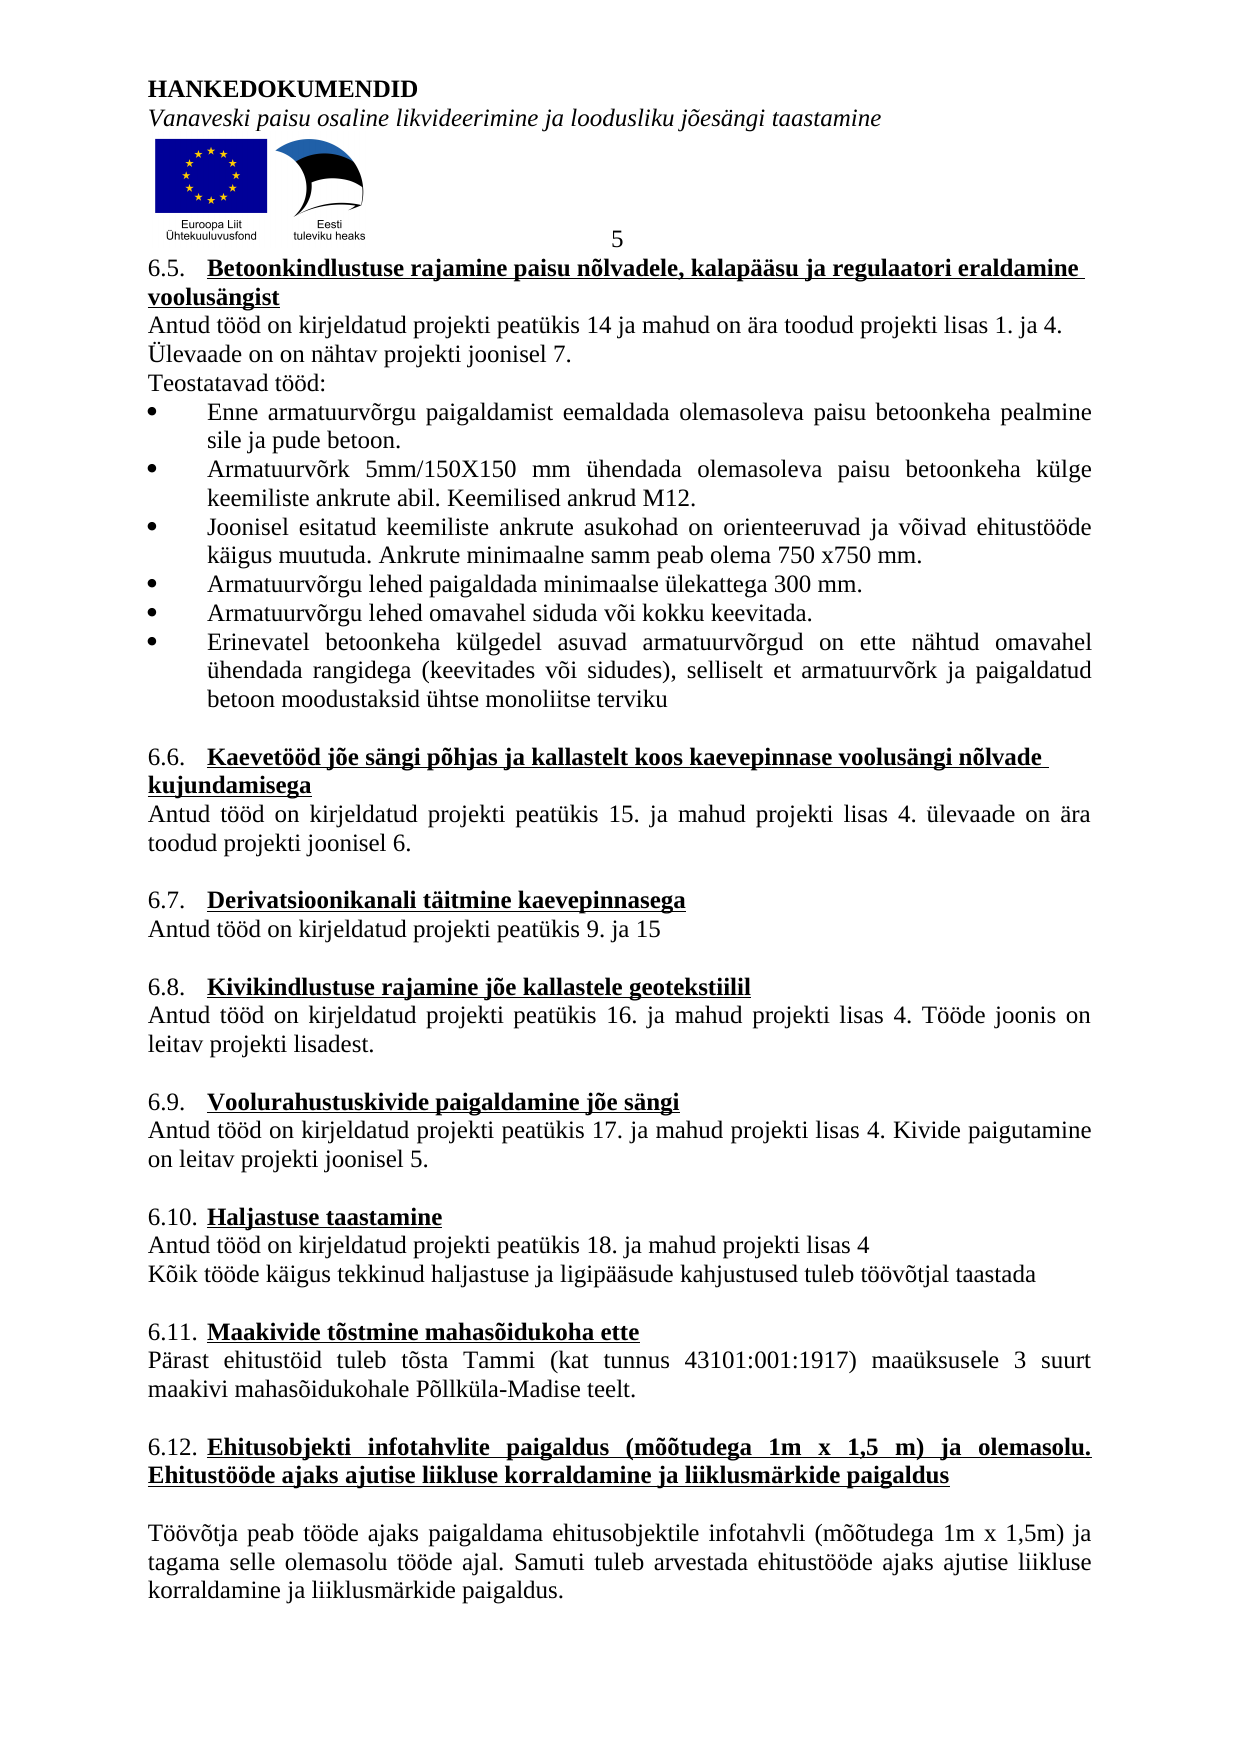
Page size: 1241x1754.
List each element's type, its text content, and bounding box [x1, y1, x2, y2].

list Kõik tööde käigus tekkinud haljastuse ja ligipääsude kahjustused tuleb töövõtjal taastada [148, 1259, 1092, 1288]
list Voolurahustuskivide paigaldamine jõe sängi [148, 1087, 1092, 1116]
picture [147, 131, 371, 248]
list Kaevetööd jõe sängi põhjas ja kallastelt koos kaevepinnase voolusängi nõlvade kujundamisega [148, 742, 1092, 799]
list Antud tööd on kirjeldatud projekti peatükis 17. ja mahud projekti lisas 4. Kivide paigutamine on leitav projekti joonisel 5. [148, 1116, 1092, 1173]
list Armatuurvõrk 5mm/150X150 mm ühendada olemasoleva paisu betoonkeha külge keemiliste ankrute abil. Keemilised ankrud M12. [148, 454, 1092, 512]
list Antud tööd on kirjeldatud projekti peatükis 18. ja mahud projekti lisas 4 [148, 1231, 1092, 1259]
list Antud tööd on kirjeldatud projekti peatükis 9. ja 15 [148, 914, 1092, 943]
list Antud tööd on kirjeldatud projekti peatükis 14 ja mahud on ära toodud projekti lisas 1. ja 4. Ülevaade on on nähtav projekti joonisel 7. [148, 311, 1092, 368]
list Antud tööd on kirjeldatud projekti peatükis 16. ja mahud projekti lisas 4. Tööde joonis on leitav projekti lisadest. [148, 1001, 1092, 1058]
list Armatuurvõrgu lehed paigaldada minimaalse ülekattega 300 mm. [148, 569, 1092, 598]
list Teostatavad tööd: [148, 368, 1092, 397]
list Joonisel esitatud keemiliste ankrute asukohad on orienteeruvad ja võivad ehitustööde käigus muutuda. Ankrute minimaalne samm peab olema 750 x750 mm. [148, 512, 1092, 569]
list Antud tööd on kirjeldatud projekti peatükis 15. ja mahud projekti lisas 4. ülevaade on ära toodud projekti joonisel 6. [148, 799, 1092, 857]
list Derivatsioonikanali täitmine kaevepinnasega [148, 886, 1092, 914]
list Enne armatuurvõrgu paigaldamist eemaldada olemasoleva paisu betoonkeha pealmine sile ja pude betoon. [148, 397, 1092, 454]
list Maakivide tõstmine mahasõidukoha ette [148, 1317, 1092, 1346]
list Ehitusobjekti infotahvlite paigaldus (mõõtudega 1m x 1,5 m) ja olemasolu. Ehitustööde ajaks ajutise liikluse korraldamine ja liiklusmärkide paigaldus [148, 1432, 1092, 1489]
list Pärast ehitustöid tuleb tõsta Tammi (kat tunnus 43101:001:1917) maaüksusele 3 suurt maakivi mahasõidukohale Põllküla-Madise teelt. [148, 1346, 1092, 1403]
list Betoonkindlustuse rajamine paisu nõlvadele, kalapääsu ja regulaatori eraldamine voolusängist [148, 253, 1092, 311]
list Erinevatel betoonkeha külgedel asuvad armatuurvõrgud on ette nähtud omavahel ühendada rangidega (keevitades või sidudes), selliselt et armatuurvõrk ja paigaldatud betoon moodustaksid ühtse monoliitse terviku [148, 627, 1092, 713]
list Armatuurvõrgu lehed omavahel siduda või kokku keevitada. [148, 598, 1092, 627]
list Töövõtja peab tööde ajaks paigaldama ehitusobjektile infotahvli (mõõtudega 1m x 1,5m) ja tagama selle olemasolu tööde ajal. Samuti tuleb arvestada ehitustööde ajaks ajutise liikluse korraldamine ja liiklusmärkide paigaldus. [148, 1518, 1092, 1604]
list Haljastuse taastamine [148, 1202, 1092, 1231]
list Kivikindlustuse rajamine jõe kallastele geotekstiilil [148, 972, 1092, 1001]
